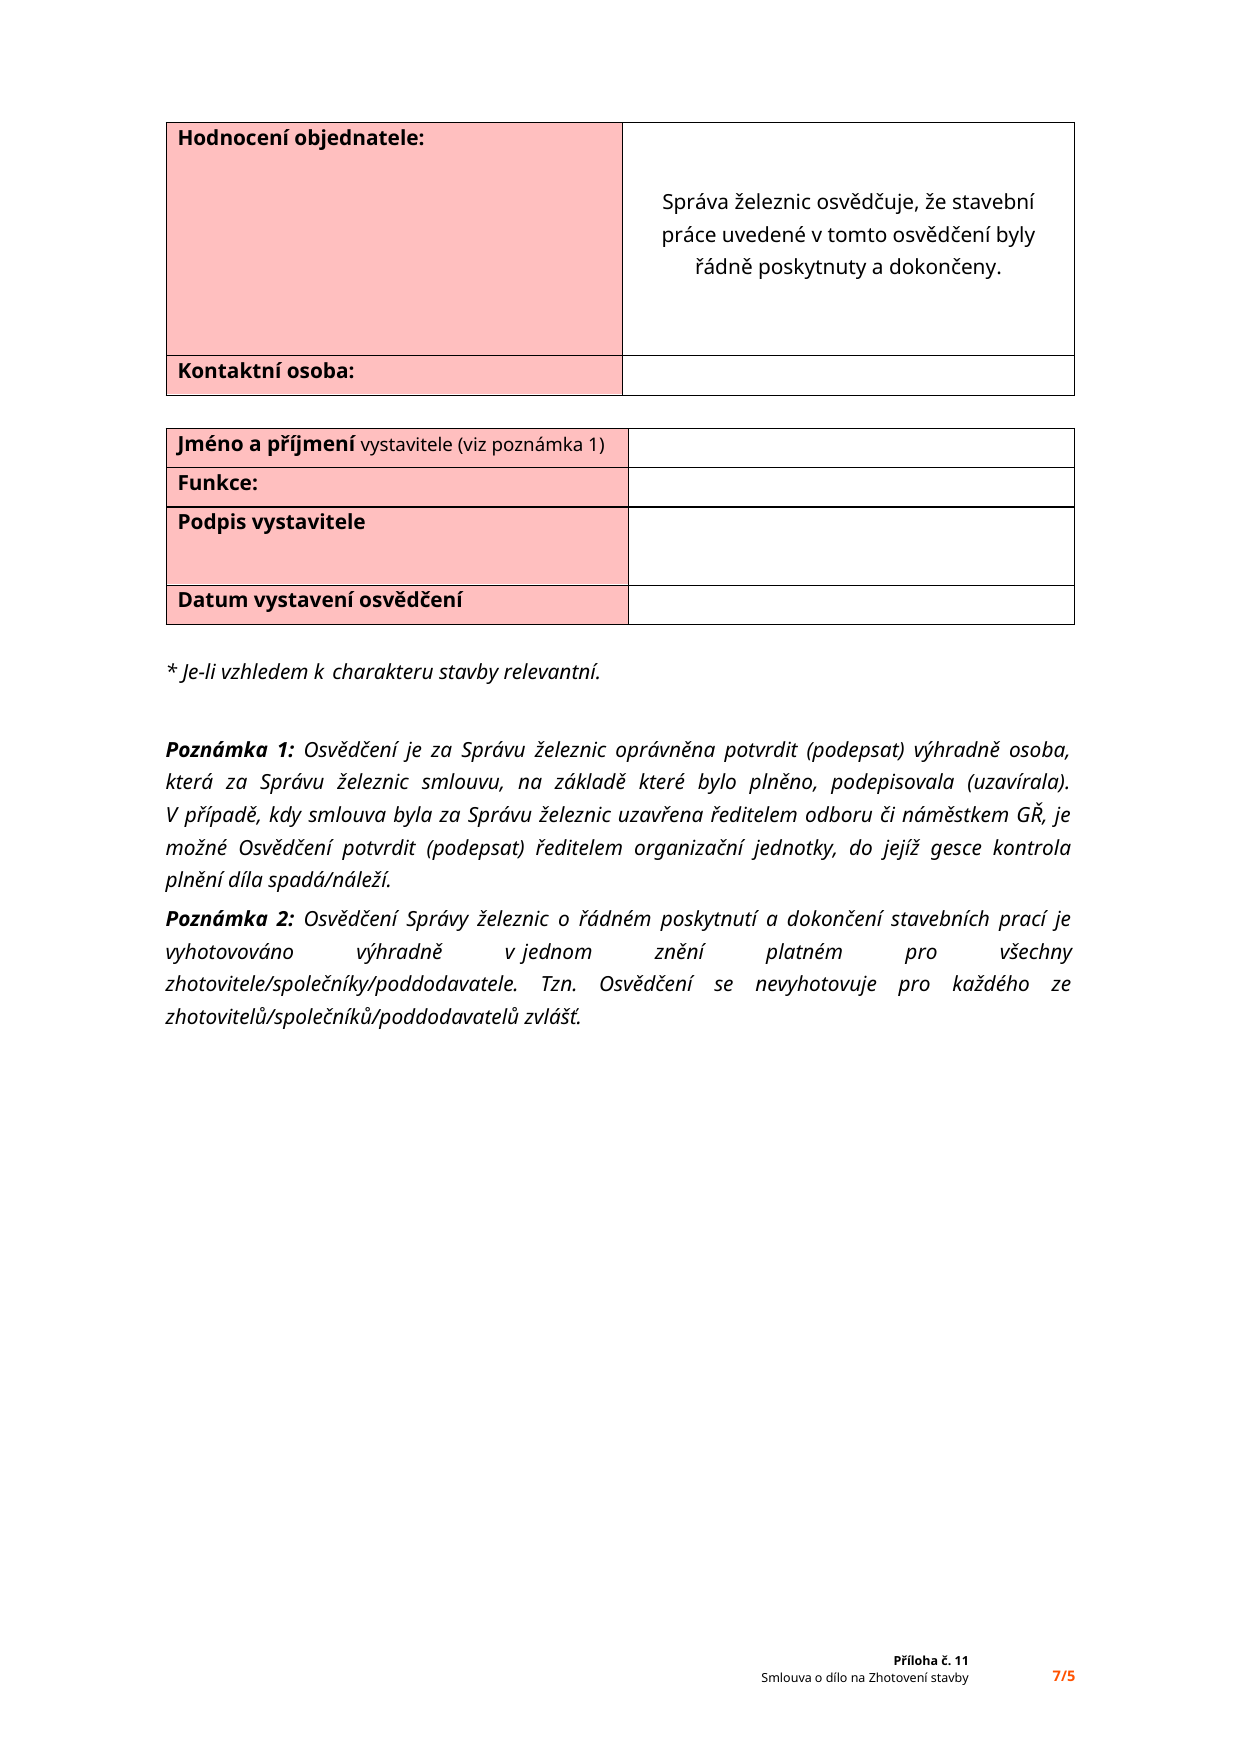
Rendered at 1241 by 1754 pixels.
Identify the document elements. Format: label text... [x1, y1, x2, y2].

table_header [629, 429, 1074, 467]
table_cell [629, 586, 1074, 624]
text * Je-li vzhledem k charakteru stavby relevantní. [165, 657, 1075, 686]
table_header Hodnocení objednatele: [167, 123, 622, 355]
table_cell Kontaktní osoba: [167, 356, 622, 394]
table_cell [629, 468, 1074, 506]
text Poznámka 2: Osvědčení Správy železnic o řádném poskytnutí a dokončení stavebních prací je vyhotovováno výhradně v jednom znění platném pro všechny zhotovitele/společníky/poddodavatele. Tzn. Osvědčení se nevyhotovuje pro každého ze zhotovitelů/společníků/poddodavatelů zvlášť. [165, 904, 1075, 1030]
table_cell [623, 356, 1074, 394]
table_header Jméno a příjmení vystavitele (viz poznámka 1) [167, 429, 628, 467]
table_cell Funkce: [167, 468, 628, 506]
table_cell Podpis vystavitele [167, 508, 628, 584]
text Poznámka 1: Osvědčení je za Správu železnic oprávněna potvrdit (podepsat) výhradně osoba, která za Správu železnic smlouvu, na základě které bylo plněno, podepisovala (uzavírala). V případě, kdy smlouva byla za Správu železnic uzavřena ředitelem odboru či náměstkem GŘ, je možné Osvědčení potvrdit (podepsat) ředitelem organizační jednotky, do jejíž gesce kontrola plnění díla spadá/náleží. [165, 735, 1075, 894]
table_header Správa železnic osvědčuje, že stavební práce uvedené v tomto osvědčení byly řádně poskytnuty a dokončeny. [623, 123, 1074, 355]
table_cell Datum vystavení osvědčení [167, 586, 628, 624]
table_cell [629, 508, 1074, 584]
